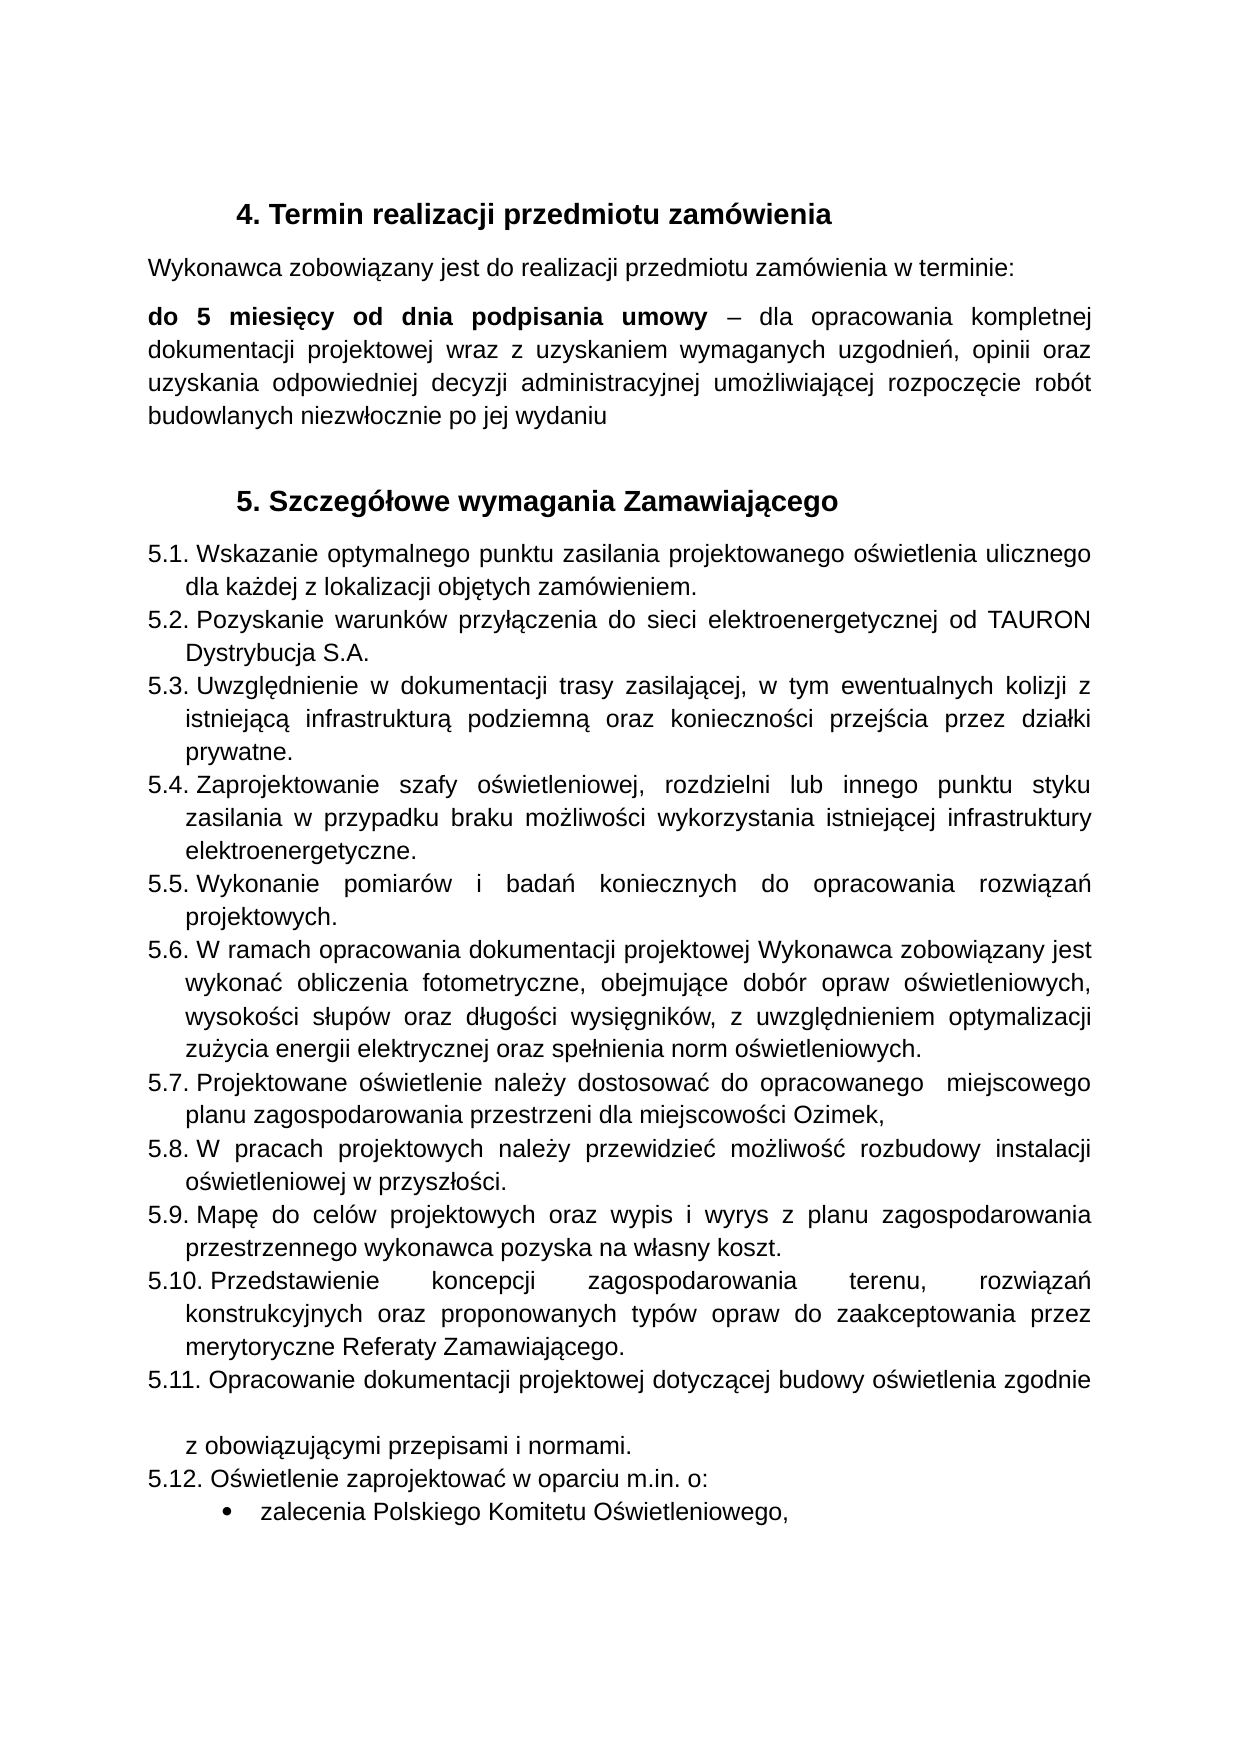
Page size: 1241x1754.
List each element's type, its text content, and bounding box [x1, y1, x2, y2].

list Wskazanie optymalnego punktu zasilania projektowanego oświetlenia ulicznego dla każdej z lokalizacji objętych zamówieniem. [148, 539, 1093, 601]
list Uwzględnienie w dokumentacji trasy zasilającej, w tym ewentualnych kolizji z istniejącą infrastrukturą podziemną oraz konieczności przejścia przez działki prywatne. [148, 671, 1093, 766]
list Opracowanie dokumentacji projektowej dotyczącej budowy oświetlenia zgodnie z obowiązującymi przepisami i normami. [148, 1365, 1093, 1459]
list W ramach opracowania dokumentacji projektowej Wykonawca zobowiązany jest wykonać obliczenia fotometryczne, obejmujące dobór opraw oświetleniowych, wysokości słupów oraz długości wysięgników, z uwzględnieniem optymalizacji zużycia energii elektrycznej oraz spełnienia norm oświetleniowych. [148, 935, 1093, 1063]
list Projektowane oświetlenie należy dostosować do opracowanego miejscowego planu zagospodarowania przestrzeni dla miejscowości Ozimek, [148, 1067, 1093, 1129]
list W pracach projektowych należy przewidzieć możliwość rozbudowy instalacji oświetleniowej w przyszłości. [148, 1133, 1093, 1195]
text do 5 miesięcy od dnia podpisania umowy – dla opracowania kompletnej dokumentacji projektowej wraz z uzyskaniem wymaganych uzgodnień, opinii oraz uzyskania odpowiedniej decyzji administracyjnej umożliwiającej rozpoczęcie robót budowlanych niezwłocznie po jej wydaniu [148, 302, 1093, 430]
list Pozyskanie warunków przyłączenia do sieci elektroenergetycznej od TAURON Dystrybucja S.A. [148, 605, 1093, 667]
list Zaprojektowanie szafy oświetleniowej, rozdzielni lub innego punktu styku zasilania w przypadku braku możliwości wykorzystania istniejącej infrastruktury elektroenergetyczne. [148, 770, 1093, 865]
list Oświetlenie zaprojektować w oparciu m.in. o: [148, 1464, 1093, 1492]
list Mapę do celów projektowych oraz wypis i wyrys z planu zagospodarowania przestrzennego wykonawca pozyska na własny koszt. [148, 1199, 1093, 1261]
list Szczegółowe wymagania Zamawiającego [236, 484, 1093, 517]
list zalecenia Polskiego Komitetu Oświetleniowego, [223, 1497, 1093, 1526]
text Wykonawca zobowiązany jest do realizacji przedmiotu zamówienia w terminie: [148, 252, 1093, 281]
list Wykonanie pomiarów i badań koniecznych do opracowania rozwiązań projektowych. [148, 869, 1093, 931]
list Termin realizacji przedmiotu zamówienia [236, 197, 1093, 231]
list Przedstawienie koncepcji zagospodarowania terenu, rozwiązań konstrukcyjnych oraz proponowanych typów opraw do zaakceptowania przez merytoryczne Referaty Zamawiającego. [148, 1266, 1093, 1360]
